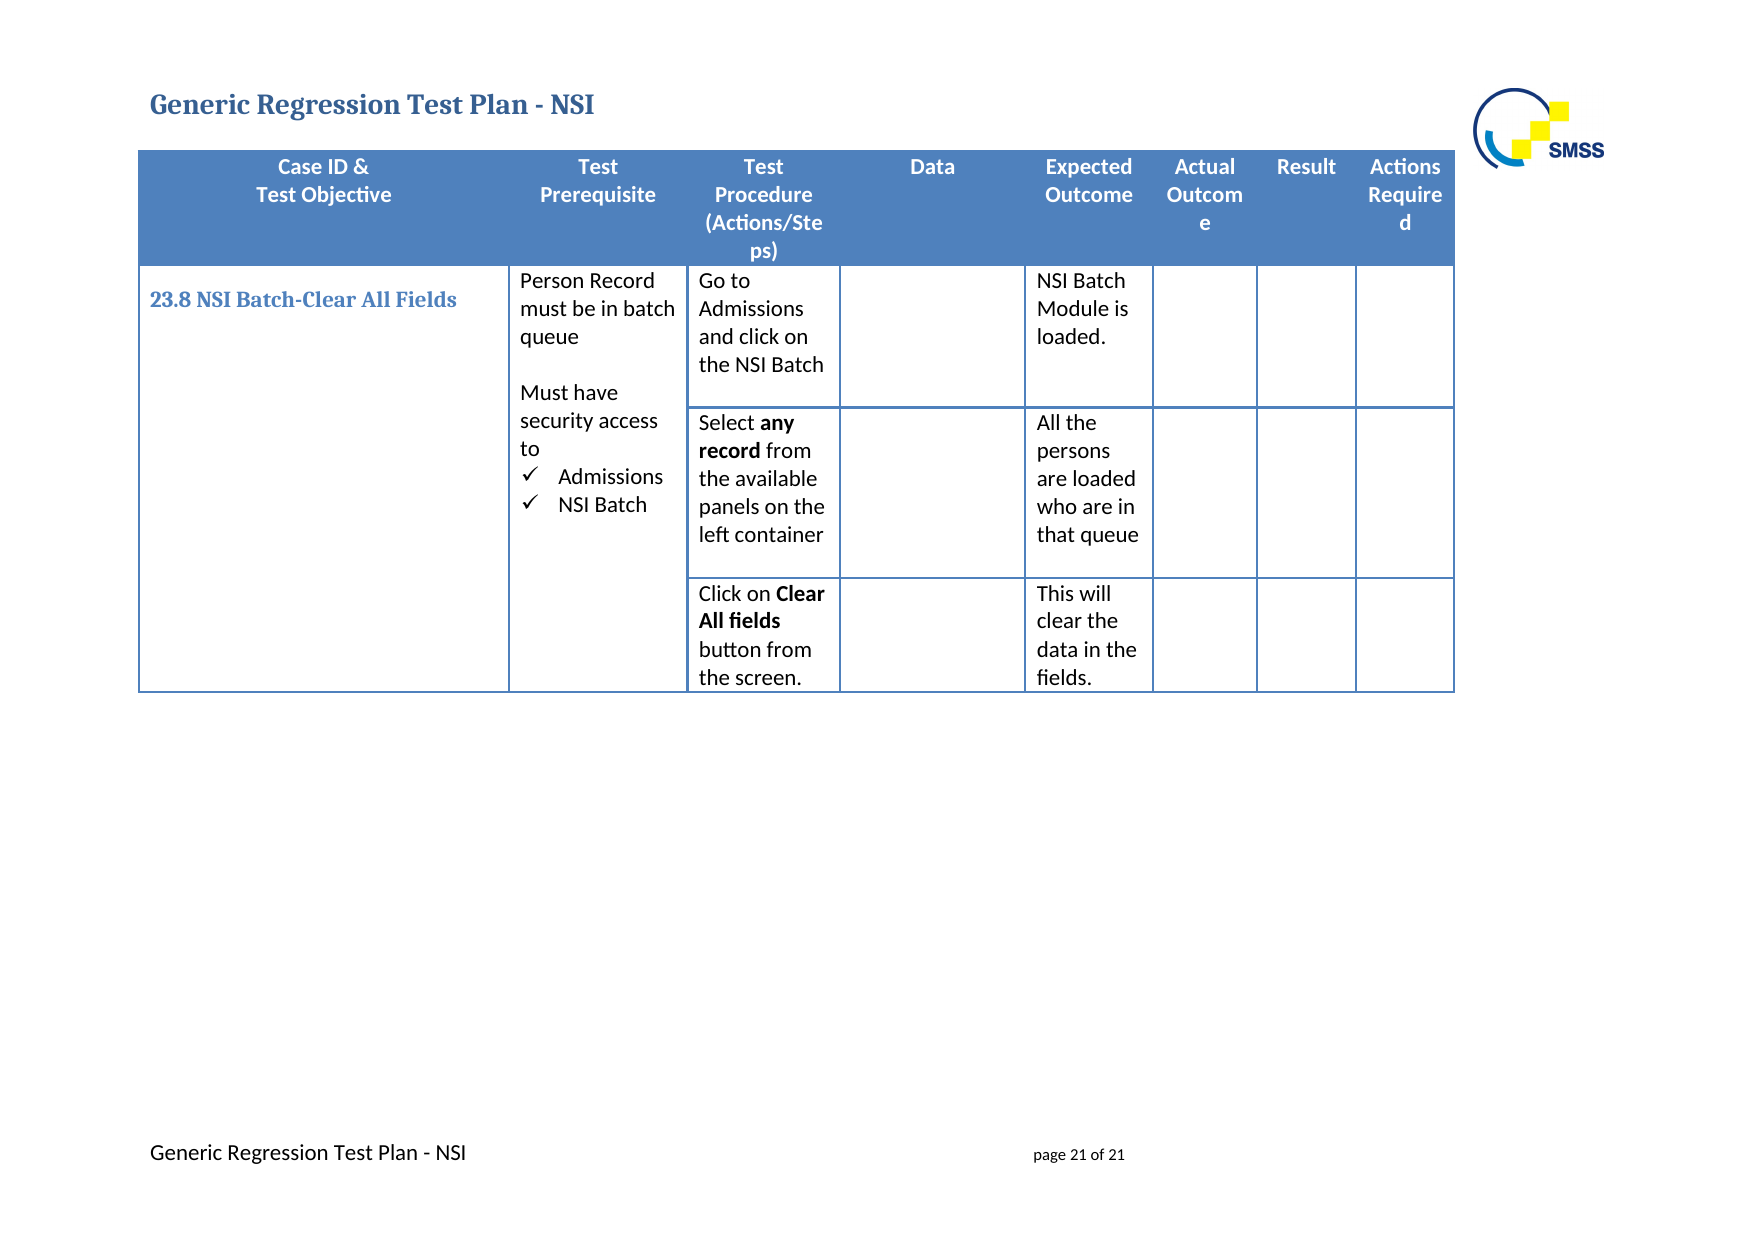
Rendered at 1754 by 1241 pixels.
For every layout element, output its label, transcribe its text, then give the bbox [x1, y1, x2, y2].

table_cell 23.8 NSI Batch-Clear All Fields [140, 266, 508, 691]
table_cell [841, 579, 1024, 691]
table_cell [1258, 579, 1355, 691]
table_header Actions Required [1357, 152, 1453, 264]
table_header Case ID & Test Objective [140, 152, 508, 264]
table_cell [1357, 409, 1453, 577]
table_cell [1258, 266, 1355, 406]
table_cell [1154, 266, 1256, 406]
table_cell Go to Admissions and click on the NSI Batch [689, 266, 839, 406]
table_header Data [841, 152, 1024, 264]
table_header Test Procedure (Actions/Steps) [689, 152, 839, 264]
table_cell [841, 266, 1024, 406]
table_cell Click on Clear All fields button from the screen. [689, 579, 839, 691]
table_header Actual Outcome [1154, 152, 1256, 264]
table_cell [1154, 579, 1256, 691]
table_header Test Prerequisite [510, 152, 686, 264]
table_cell [1357, 266, 1453, 406]
table_cell NSI Batch Module is loaded. [1026, 266, 1152, 406]
table_cell [1357, 579, 1453, 691]
table_cell [1258, 409, 1355, 577]
table_cell Person Record must be in batch queue Must have security access to Admissions NSI Batch [510, 266, 686, 691]
table_header Expected Outcome [1026, 152, 1152, 264]
table_cell This will clear the data in the fields. [1026, 579, 1152, 691]
table_cell All the persons are loaded who are in that queue [1026, 409, 1152, 577]
table_cell [841, 409, 1024, 577]
table_header Result [1258, 152, 1355, 264]
table_cell Select any record from the available panels on the left container [689, 409, 839, 577]
table_cell [1154, 409, 1256, 577]
